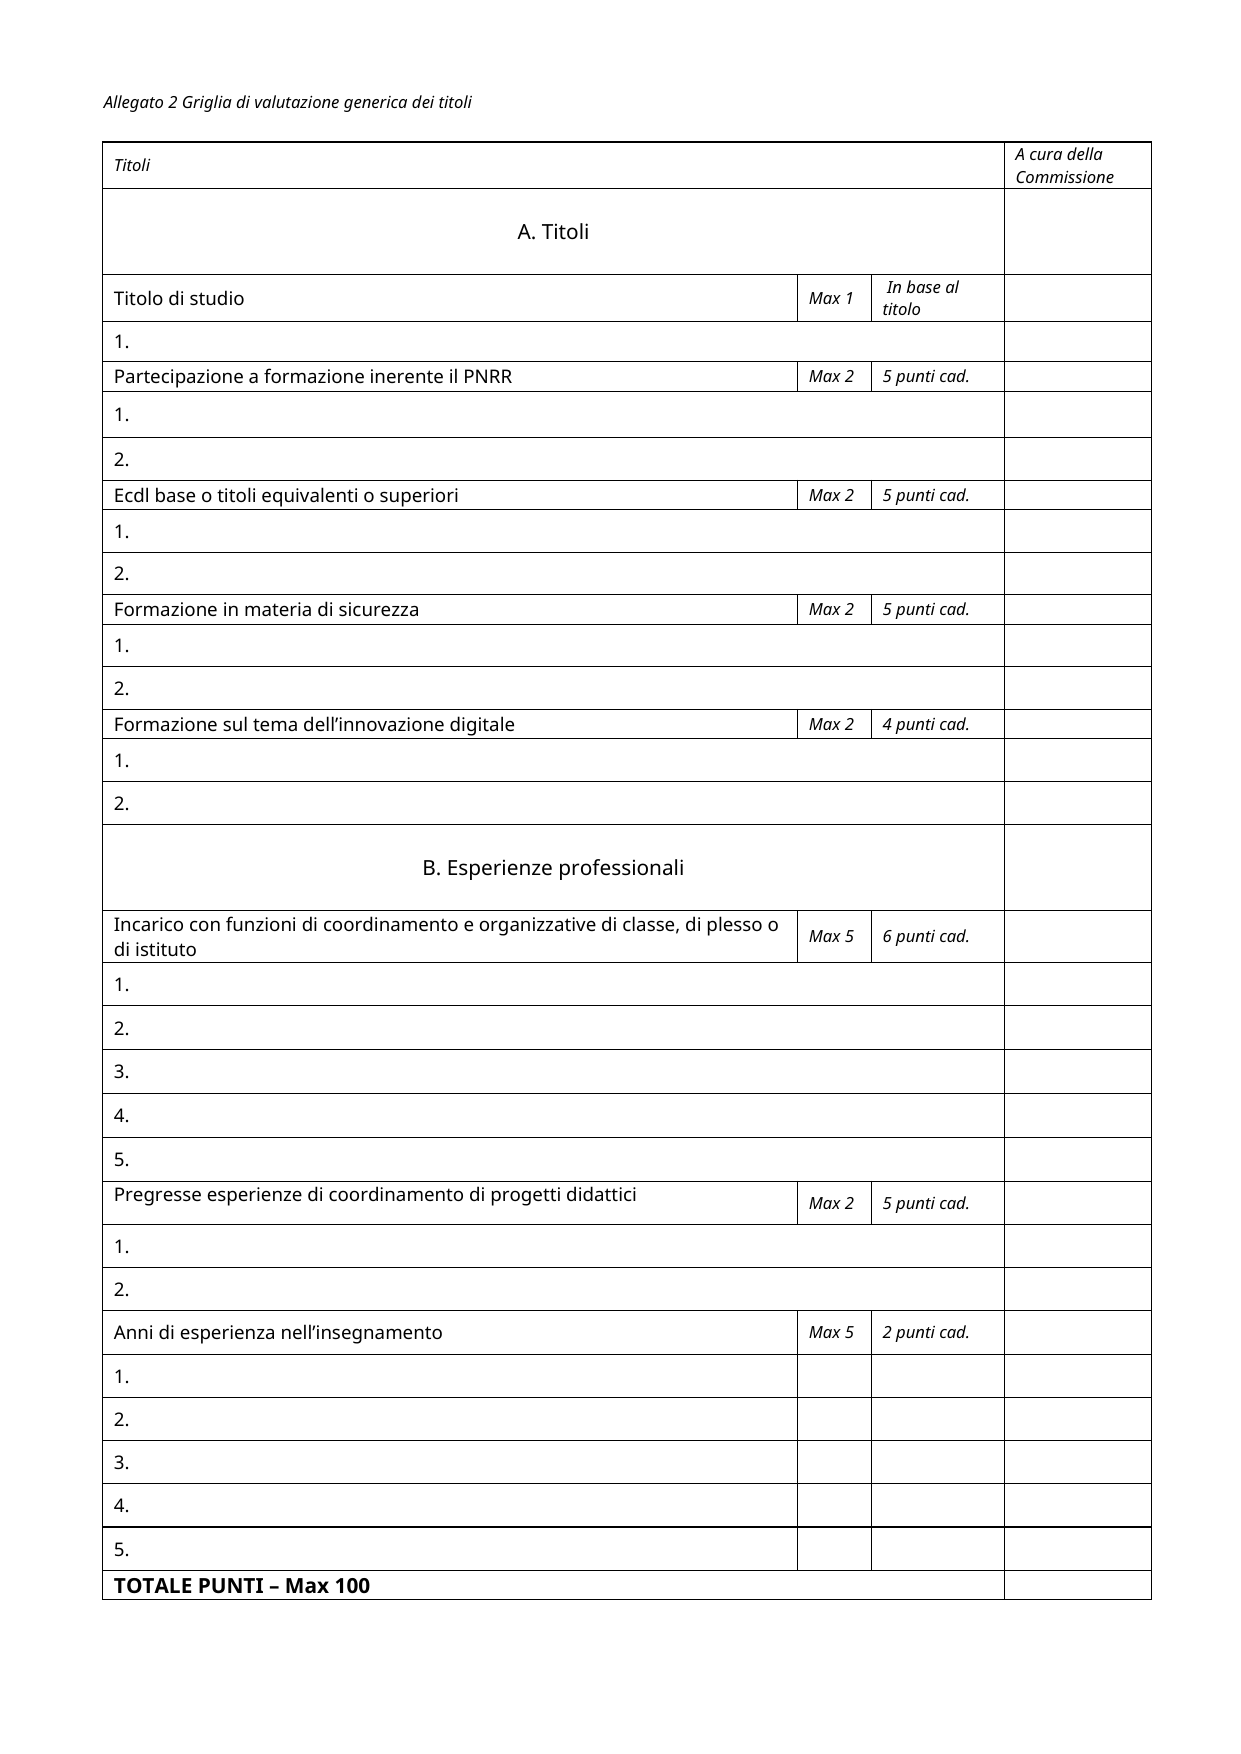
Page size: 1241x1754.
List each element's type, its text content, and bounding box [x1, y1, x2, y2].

table_cell [798, 1441, 871, 1483]
table_cell Ecdl base o titoli equivalenti o superiori [103, 481, 797, 509]
table_cell [1005, 911, 1151, 962]
table_cell Pregresse esperienze di coordinamento di progetti didattici [103, 1182, 797, 1224]
table_cell [1005, 1311, 1151, 1353]
table_cell 2. [103, 553, 1004, 594]
table_cell [1005, 1441, 1151, 1483]
table_cell 1. [103, 392, 1004, 437]
table_cell [1005, 275, 1151, 321]
table_cell Max 5 [798, 1311, 871, 1353]
table_cell [1005, 1268, 1151, 1310]
table_cell 2. [103, 438, 1004, 479]
table_cell Formazione sul tema dell’innovazione digitale [103, 710, 797, 738]
table_cell [1005, 782, 1151, 823]
table_cell Max 1 [798, 275, 871, 321]
table_cell 3. [103, 1441, 797, 1483]
table_cell [1005, 189, 1151, 274]
table_cell [1005, 1528, 1151, 1570]
table_cell In base al titolo [872, 275, 1004, 321]
table_header Titoli [103, 143, 1004, 188]
table_header A cura della Commissione [1005, 143, 1151, 188]
table_cell [1005, 625, 1151, 666]
text Allegato 2 Griglia di valutazione generica dei titoli [103, 90, 1122, 113]
table_cell 5. [103, 1138, 1004, 1181]
table_cell [872, 1528, 1004, 1570]
table_cell [1005, 739, 1151, 781]
table_cell 5 punti cad. [872, 1182, 1004, 1224]
table_cell [798, 1484, 871, 1526]
table_cell [1005, 1355, 1151, 1397]
table_cell [1005, 438, 1151, 479]
table_cell [1005, 1398, 1151, 1440]
table_cell Partecipazione a formazione inerente il PNRR [103, 362, 797, 391]
table_cell [872, 1441, 1004, 1483]
table_cell 5. [103, 1528, 797, 1570]
table_cell Titolo di studio [103, 275, 797, 321]
table_cell [1005, 595, 1151, 624]
table_cell Formazione in materia di sicurezza [103, 595, 797, 624]
table_cell 3. [103, 1050, 1004, 1093]
table_cell [798, 1398, 871, 1440]
table_cell [1005, 481, 1151, 509]
table_cell [1005, 710, 1151, 738]
table_cell 2. [103, 1398, 797, 1440]
table_cell [1005, 963, 1151, 1005]
table_cell [1005, 510, 1151, 552]
table_cell 2. [103, 1006, 1004, 1049]
table_cell Max 2 [798, 481, 871, 509]
table_cell 1. [103, 322, 1004, 361]
table_cell [1005, 1484, 1151, 1526]
table_cell 1. [103, 1355, 797, 1397]
table_cell TOTALE PUNTI – Max 100 [103, 1571, 1004, 1599]
table_cell [1005, 553, 1151, 594]
table_cell [1005, 1138, 1151, 1181]
table_cell 5 punti cad. [872, 595, 1004, 624]
table_cell 1. [103, 963, 1004, 1005]
table_cell Max 2 [798, 362, 871, 391]
table_cell [1005, 1094, 1151, 1137]
table_cell [1005, 1050, 1151, 1093]
table_cell 5 punti cad. [872, 481, 1004, 509]
table_cell 1. [103, 510, 1004, 552]
table_cell [1005, 392, 1151, 437]
table_cell 6 punti cad. [872, 911, 1004, 962]
table_cell [1005, 1571, 1151, 1599]
table_cell Max 2 [798, 595, 871, 624]
table_cell 4. [103, 1484, 797, 1526]
table_cell [1005, 825, 1151, 910]
table_cell Max 2 [798, 710, 871, 738]
table_cell [1005, 1225, 1151, 1267]
table_cell [1005, 1006, 1151, 1049]
table_cell [798, 1355, 871, 1397]
table_cell 2. [103, 782, 1004, 823]
table_cell 1. [103, 1225, 1004, 1267]
table_cell [1005, 1182, 1151, 1224]
table_cell 2. [103, 667, 1004, 709]
table_cell B. Esperienze professionali [103, 825, 1004, 910]
table_cell [872, 1398, 1004, 1440]
table_cell [1005, 322, 1151, 361]
table_cell 2 punti cad. [872, 1311, 1004, 1353]
table_cell [798, 1528, 871, 1570]
table_cell 1. [103, 625, 1004, 666]
table_cell 2. [103, 1268, 1004, 1310]
table_cell 5 punti cad. [872, 362, 1004, 391]
table_cell [1005, 667, 1151, 709]
table_cell 4. [103, 1094, 1004, 1137]
table_cell [872, 1355, 1004, 1397]
table_cell [872, 1484, 1004, 1526]
table_cell [1005, 362, 1151, 391]
table_cell 4 punti cad. [872, 710, 1004, 738]
table_cell 1. [103, 739, 1004, 781]
table_cell Anni di esperienza nell’insegnamento [103, 1311, 797, 1353]
table_cell Max 5 [798, 911, 871, 962]
table_cell Incarico con funzioni di coordinamento e organizzative di classe, di plesso o di istituto [103, 911, 797, 962]
table_cell Max 2 [798, 1182, 871, 1224]
table_cell A. Titoli [103, 189, 1004, 274]
